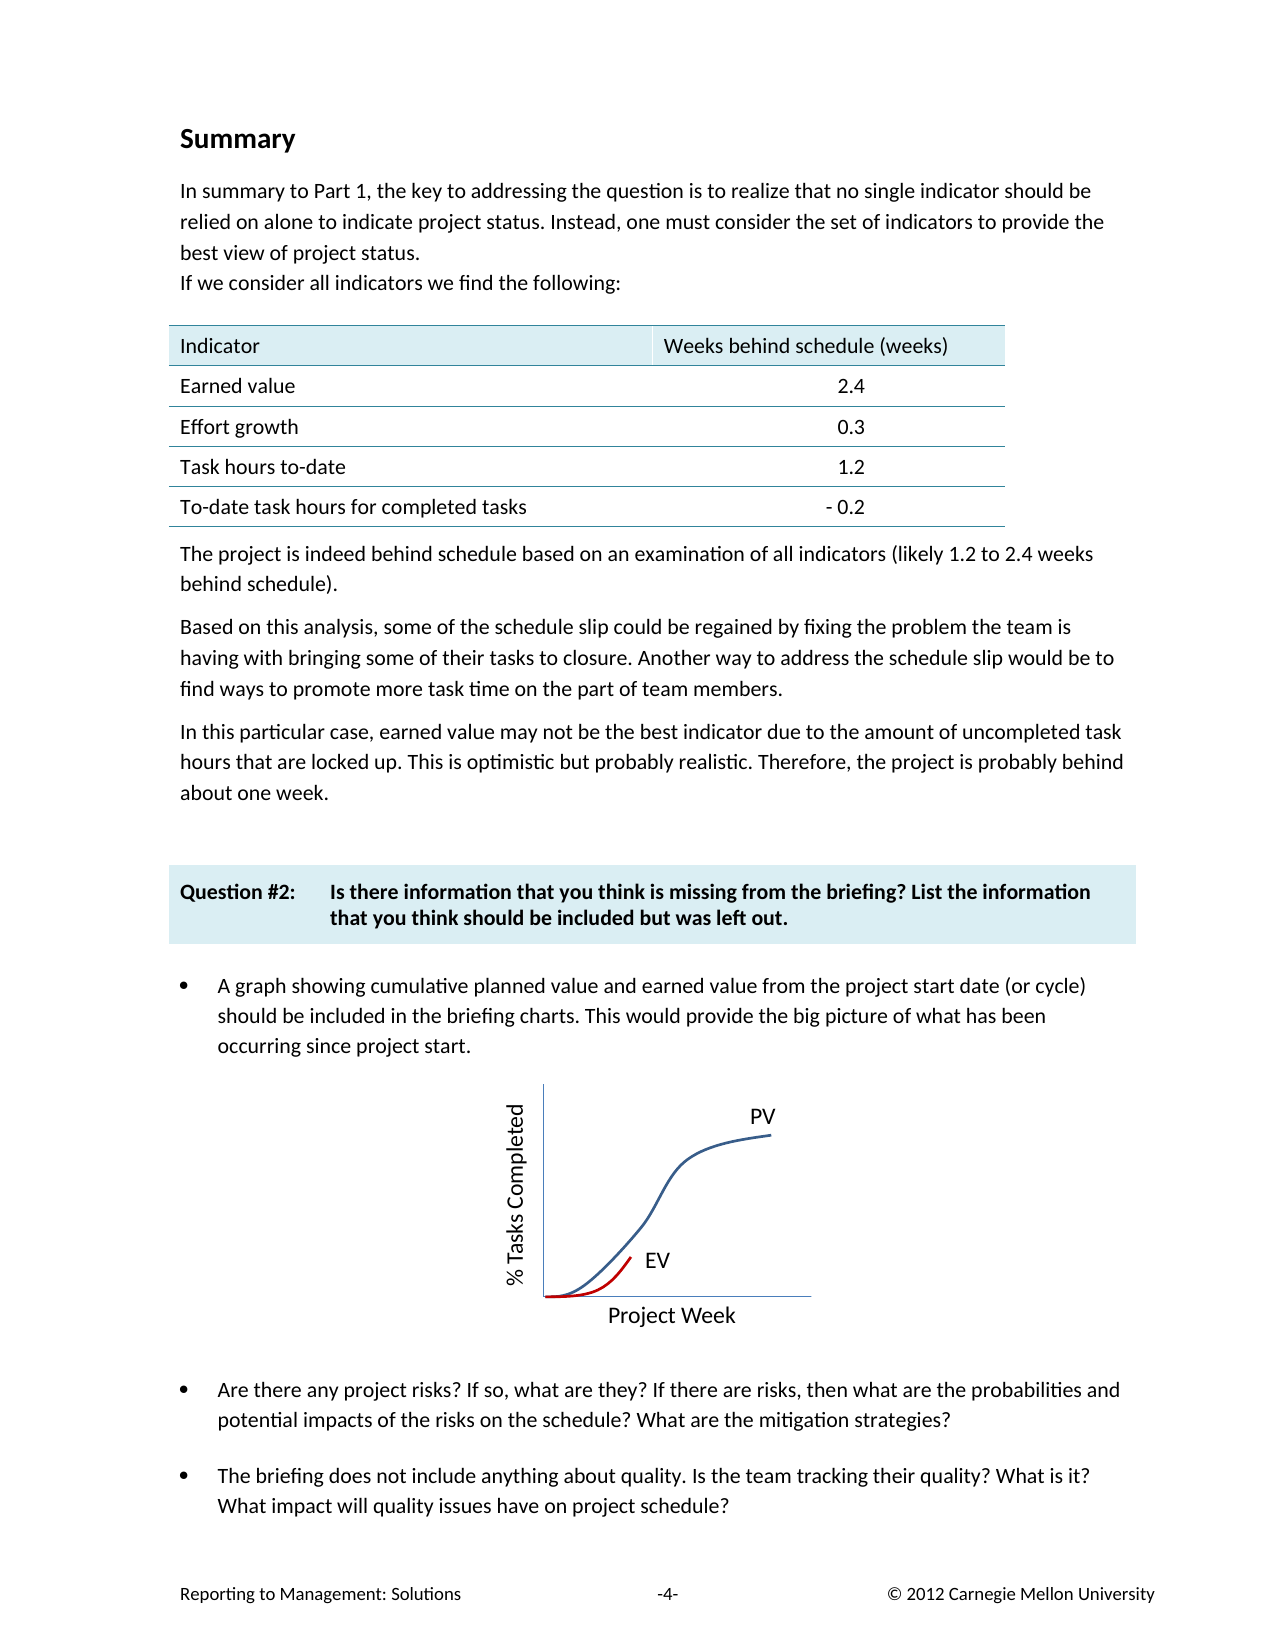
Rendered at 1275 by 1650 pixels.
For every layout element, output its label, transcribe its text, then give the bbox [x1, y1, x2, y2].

list A graph showing cumulative planned value and earned value from the project start date (or cycle) should be included in the briefing charts. This would provide the big picture of what has been occurring since project start. [180, 969, 1125, 1059]
text The project is indeed behind schedule based on an examination of all indicators (likely 1.2 to 2.4 weeks behind schedule). [180, 540, 1125, 597]
text Based on this analysis, some of the schedule slip could be regained by fixing the problem the team is having with bringing some of their tasks to closure. Another way to address the schedule slip would be to find ways to promote more task time on the part of team members. [180, 613, 1125, 701]
table_cell 2.4 [653, 366, 1005, 406]
text If we consider all indicators we find the following: [180, 269, 1125, 296]
table_cell To-date task hours for completed tasks [169, 487, 652, 526]
text In this particular case, earned value may not be the best indicator due to the amount of uncompleted task hours that are locked up. This is optimistic but probably realistic. Therefore, the project is probably behind about one week. [180, 718, 1125, 806]
text Summary [180, 120, 1125, 156]
list Are there any project risks? If so, what are they? If there are risks, then what are the probabilities and potential impacts of the risks on the schedule? What are the mitigation strategies? [180, 1373, 1125, 1433]
table_header Indicator [169, 326, 652, 365]
table_header Question #2: Is there information that you think is missing from the briefing? List the information that you think should be included but was left out. [169, 865, 1136, 944]
table_header Weeks behind schedule (weeks) [653, 326, 1005, 365]
table_cell 1.2 [653, 447, 1005, 486]
table_cell - 0.2 [653, 487, 1005, 526]
table_cell Task hours to-date [169, 447, 652, 486]
list The briefing does not include anything about quality. Is the team tracking their quality? What is it? What impact will quality issues have on project schedule? [180, 1458, 1125, 1519]
table_cell Earned value [169, 366, 652, 406]
table_cell Effort growth [169, 407, 652, 446]
table_cell 0.3 [653, 407, 1005, 446]
text In summary to Part 1, the key to addressing the question is to realize that no single indicator should be relied on alone to indicate project status. Instead, one must consider the set of indicators to provide the best view of project status. [180, 178, 1125, 266]
